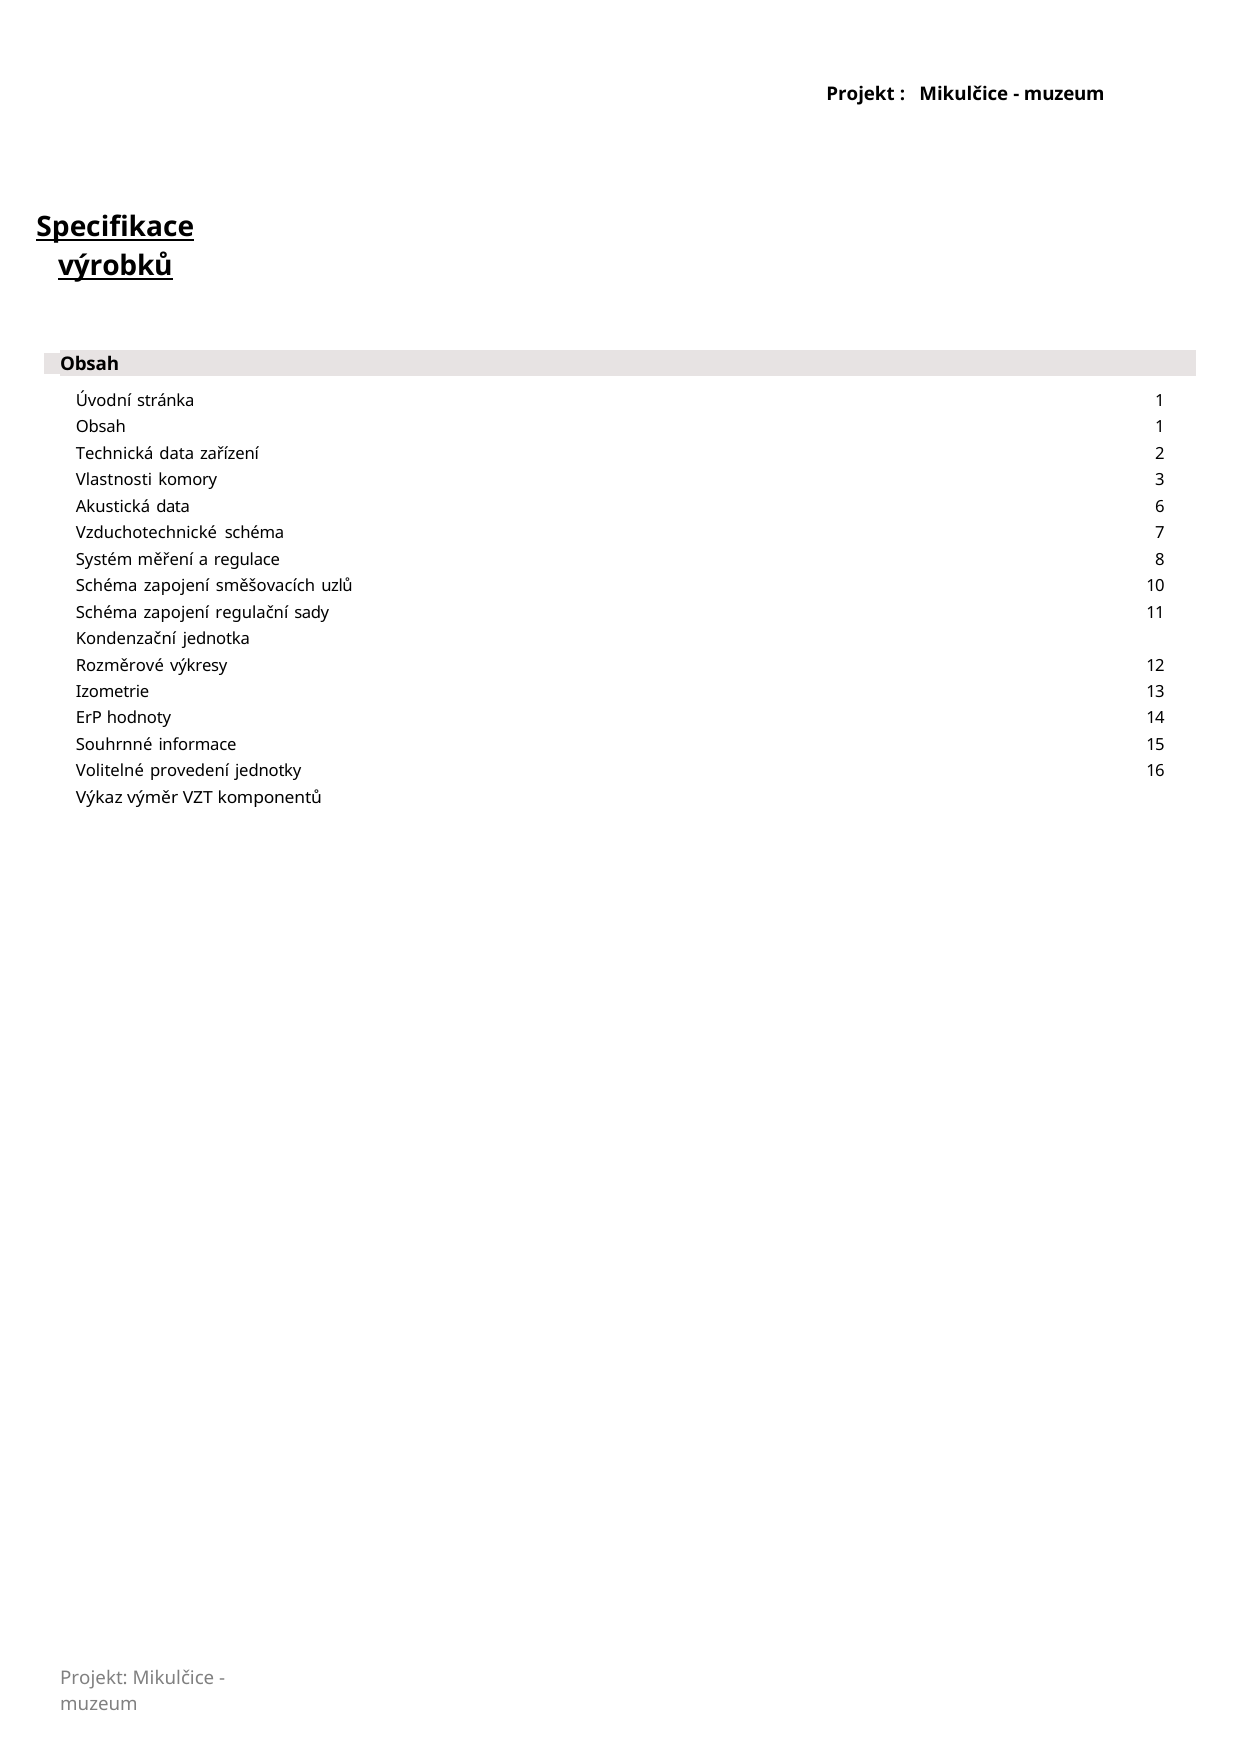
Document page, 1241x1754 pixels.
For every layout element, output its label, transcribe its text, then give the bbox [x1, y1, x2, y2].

text Výkaz výměr VZT komponentů [76, 786, 1207, 808]
subtitle Projekt : Mikulčice - muzeum [724, 81, 1207, 106]
title Specifikace výrobků [33, 207, 197, 283]
